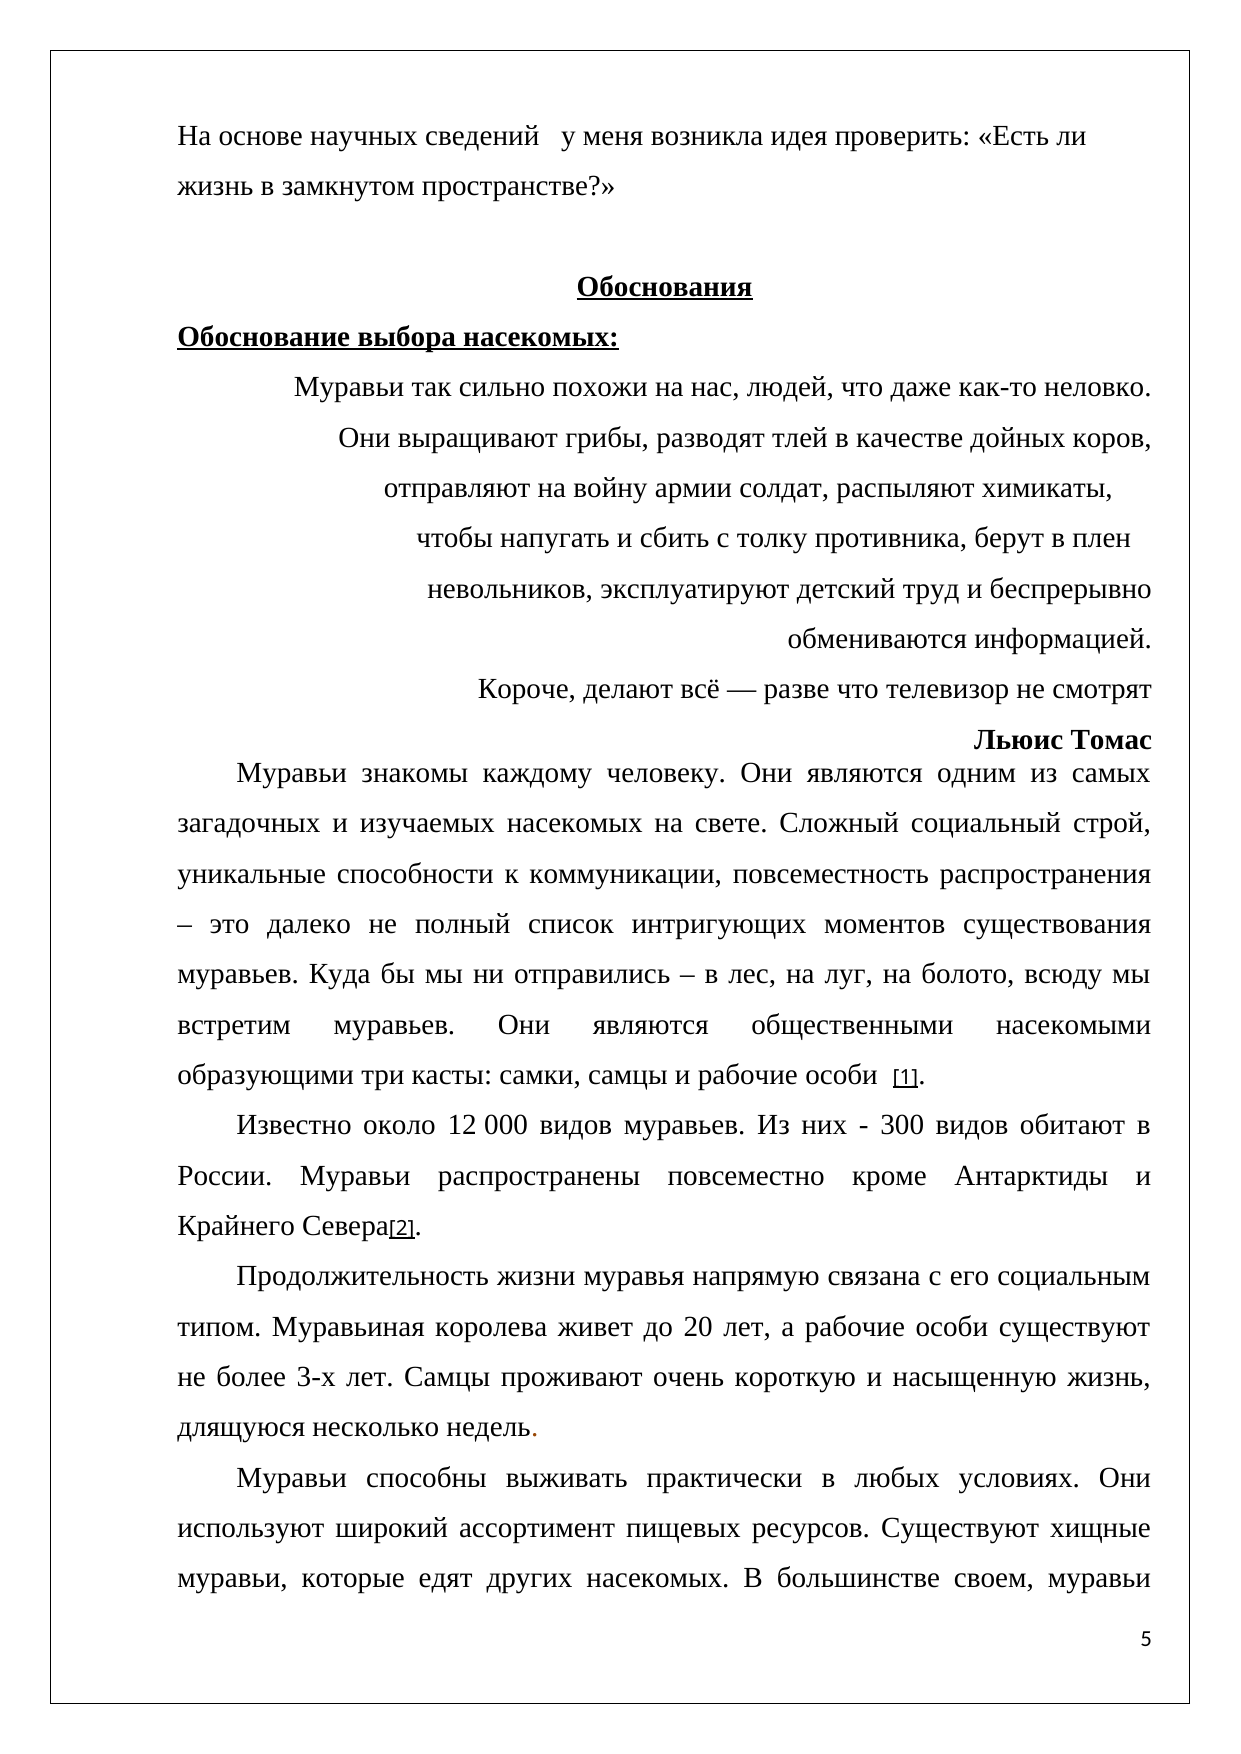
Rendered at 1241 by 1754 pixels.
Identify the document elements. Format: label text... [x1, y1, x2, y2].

text чтобы напугать и сбить с толку противника, берут в плен [177, 521, 1152, 554]
text невольников, эксплуатируют детский труд и беспрерывно обмениваются информацией. [177, 571, 1152, 655]
text Льюис Томас [177, 722, 1152, 755]
text Продолжительность жизни муравья напрямую связана с его социальным типом. Муравьиная королева живет до 20 лет, а рабочие особи существуют не более 3-х лет. Самцы проживают очень короткую и насыщенную жизнь, длящуюся несколько недель. [177, 1258, 1152, 1443]
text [177, 1460, 1152, 1594]
text Короче, делают всё — разве что телевизор не смотрят [177, 671, 1152, 705]
text отправляют на войну армии солдат, распыляют химикаты, [177, 470, 1152, 504]
text Они выращивают грибы, разводят тлей в качестве дойных коров, [177, 420, 1152, 453]
text Муравьи знакомы каждому человеку. Они являются одним из самых загадочных и изучаемых насекомых на свете. Сложный социальный строй, уникальные способности к коммуникации, повсеместность распространения – это далеко не полный список интригующих моментов существования муравьев. Куда бы мы ни отправились – в лес, на луг, на болото, всюду мы встретим муравьев. Они являются общественными насекомыми образующими три касты: самки, самцы и рабочие особи [1]. [177, 755, 1152, 1091]
text Обоснование выбора насекомых: [177, 319, 1152, 353]
text На основе научных сведений у меня возникла идея проверить: «Есть ли жизнь в замкнутом пространстве?» [177, 118, 1152, 202]
text Известно около 12 000 видов муравьев. Из них - 300 видов обитают в России. Муравьи распространены повсеместно кроме Антарктиды и Крайнего Севера[2]. [177, 1107, 1152, 1242]
text Обоснования [177, 269, 1152, 302]
text Муравьи так сильно похожи на нас, людей, что даже как-то неловко. [177, 369, 1152, 403]
